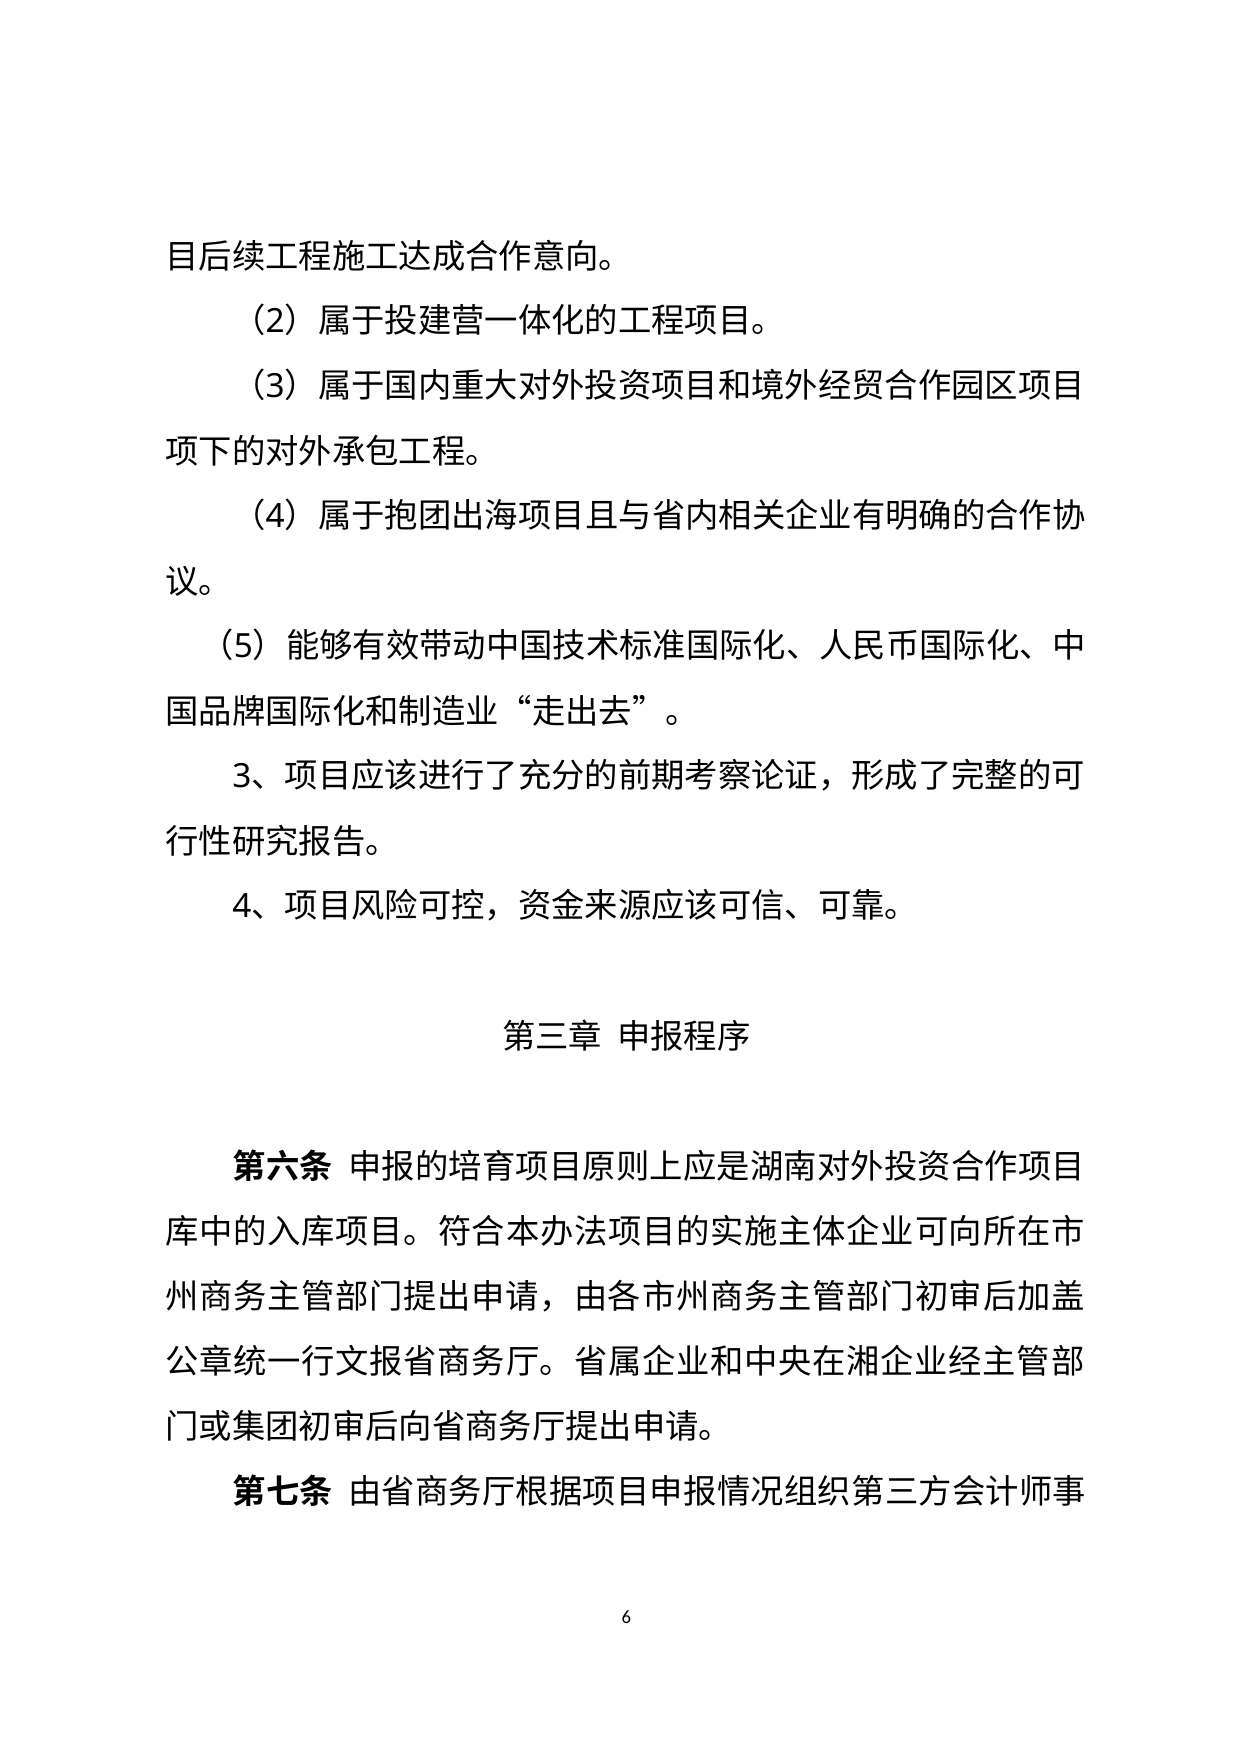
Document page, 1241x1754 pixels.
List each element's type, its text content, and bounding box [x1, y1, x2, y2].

text 4、项目风险可控，资金来源应该可信、可靠。 [165, 871, 1087, 936]
text （4）属于抱团出海项目且与省内相关企业有明确的合作协议。 [165, 481, 1087, 611]
text （2）属于投建营一体化的工程项目。 [165, 286, 1087, 351]
text （3）属于国内重大对外投资项目和境外经贸合作园区项目项下的对外承包工程。 [165, 351, 1087, 481]
text 第三章 申报程序 [165, 1001, 1087, 1066]
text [165, 221, 1087, 286]
text （5）能够有效带动中国技术标准国际化、人民币国际化、中国品牌国际化和制造业“走出去”。 [165, 611, 1087, 741]
text 第六条 申报的培育项目原则上应是湖南对外投资合作项目库中的入库项目。符合本办法项目的实施主体企业可向所在市州商务主管部门提出申请，由各市州商务主管部门初审后加盖公章统一行文报省商务厅。省属企业和中央在湘企业经主管部门或集团初审后向省商务厅提出申请。 [165, 1131, 1087, 1456]
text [165, 1456, 1087, 1521]
text 3、项目应该进行了充分的前期考察论证，形成了完整的可行性研究报告。 [165, 741, 1087, 871]
